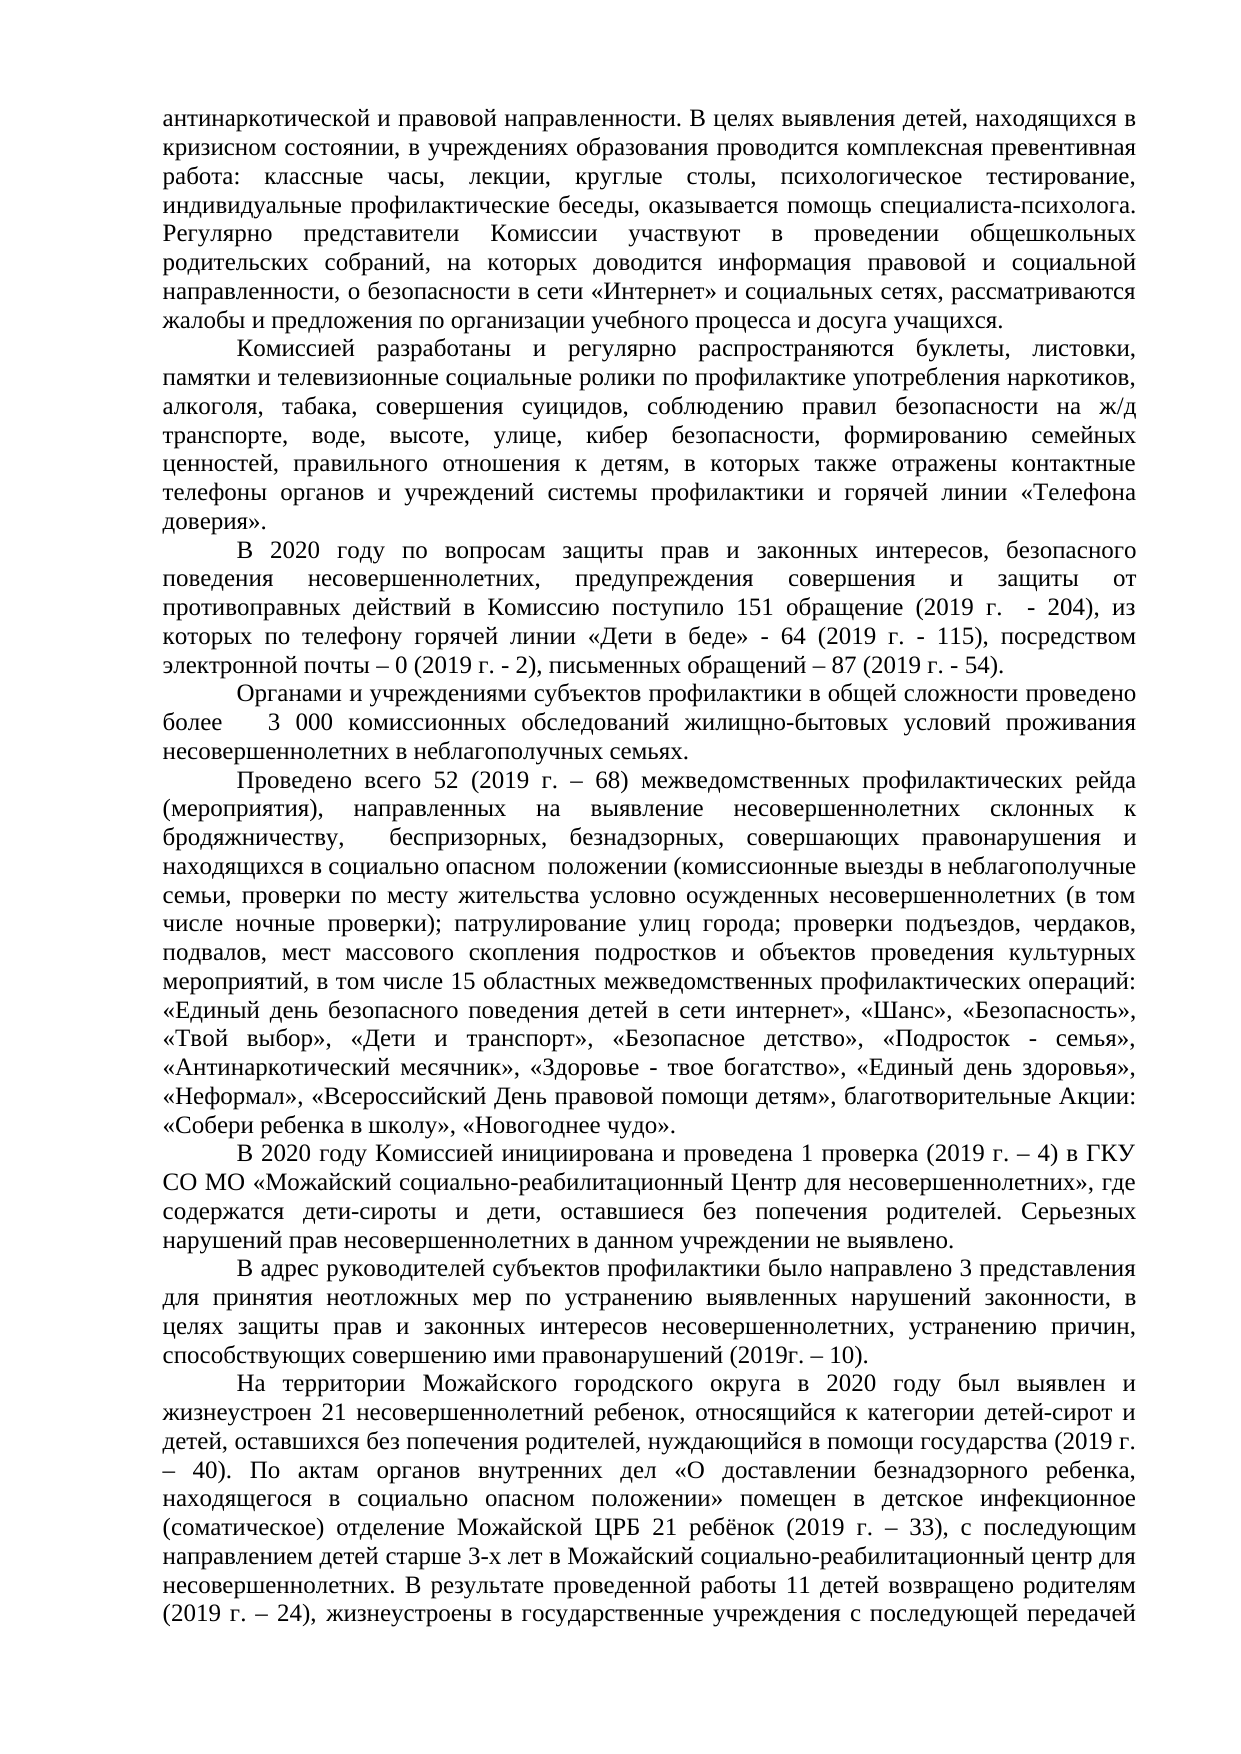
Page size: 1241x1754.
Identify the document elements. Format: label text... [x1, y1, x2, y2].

text В 2020 году Комиссией инициирована и проведена 1 проверка (2019 г. – 4) в ГКУ СО МО «Можайский социально-реабилитационный Центр для несовершеннолетних», где содержатся дети-сироты и дети, оставшиеся без попечения родителей. Серьезных нарушений прав несовершеннолетних в данном учреждении не выявлено. [162, 1138, 1137, 1253]
text В 2020 году по вопросам защиты прав и законных интересов, безопасного поведения несовершеннолетних, предупреждения совершения и защиты от противоправных действий в Комиссию поступило 151 обращение (2019 г. - 204), из которых по телефону горячей линии «Дети в беде» - 64 (2019 г. - 115), посредством электронной почты – 0 (2019 г. - 2), письменных обращений – 87 (2019 г. - 54). [162, 535, 1137, 678]
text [162, 1368, 1137, 1627]
text Органами и учреждениями субъектов профилактики в общей сложности проведено более 3 000 комиссионных обследований жилищно-бытовых условий проживания несовершеннолетних в неблагополучных семьях. [162, 678, 1137, 765]
text Комиссией разработаны и регулярно распространяются буклеты, листовки, памятки и телевизионные социальные ролики по профилактике употребления наркотиков, алкоголя, табака, совершения суицидов, соблюдению правил безопасности на ж/д транспорте, воде, высоте, улице, кибер безопасности, формированию семейных ценностей, правильного отношения к детям, в которых также отражены контактные телефоны органов и учреждений системы профилактики и горячей линии «Телефона доверия». [162, 333, 1137, 535]
text В адрес руководителей субъектов профилактики было направлено 3 представления для принятия неотложных мер по устранению выявленных нарушений законности, в целях защиты прав и законных интересов несовершеннолетних, устранению причин, способствующих совершению ими правонарушений (2019г. – 10). [162, 1253, 1137, 1368]
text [162, 103, 1137, 333]
text Проведено всего 52 (2019 г. – 68) межведомственных профилактических рейда (мероприятия), направленных на выявление несовершеннолетних склонных к бродяжничеству, беспризорных, безнадзорных, совершающих правонарушения и находящихся в социально опасном положении (комиссионные выезды в неблагополучные семьи, проверки по месту жительства условно осужденных несовершеннолетних (в том числе ночные проверки); патрулирование улиц города; проверки подъездов, чердаков, подвалов, мест массового скопления подростков и объектов проведения культурных мероприятий, в том числе 15 областных межведомственных профилактических операций: «Единый день безопасного поведения детей в сети интернет», «Шанс», «Безопасность», «Твой выбор», «Дети и транспорт», «Безопасное детство», «Подросток - семья», «Антинаркотический месячник», «Здоровье - твое богатство», «Единый день здоровья», «Неформал», «Всероссийский День правовой помощи детям», благотворительные Акции: «Собери ребенка в школу», «Новогоднее чудо». [162, 765, 1137, 1138]
